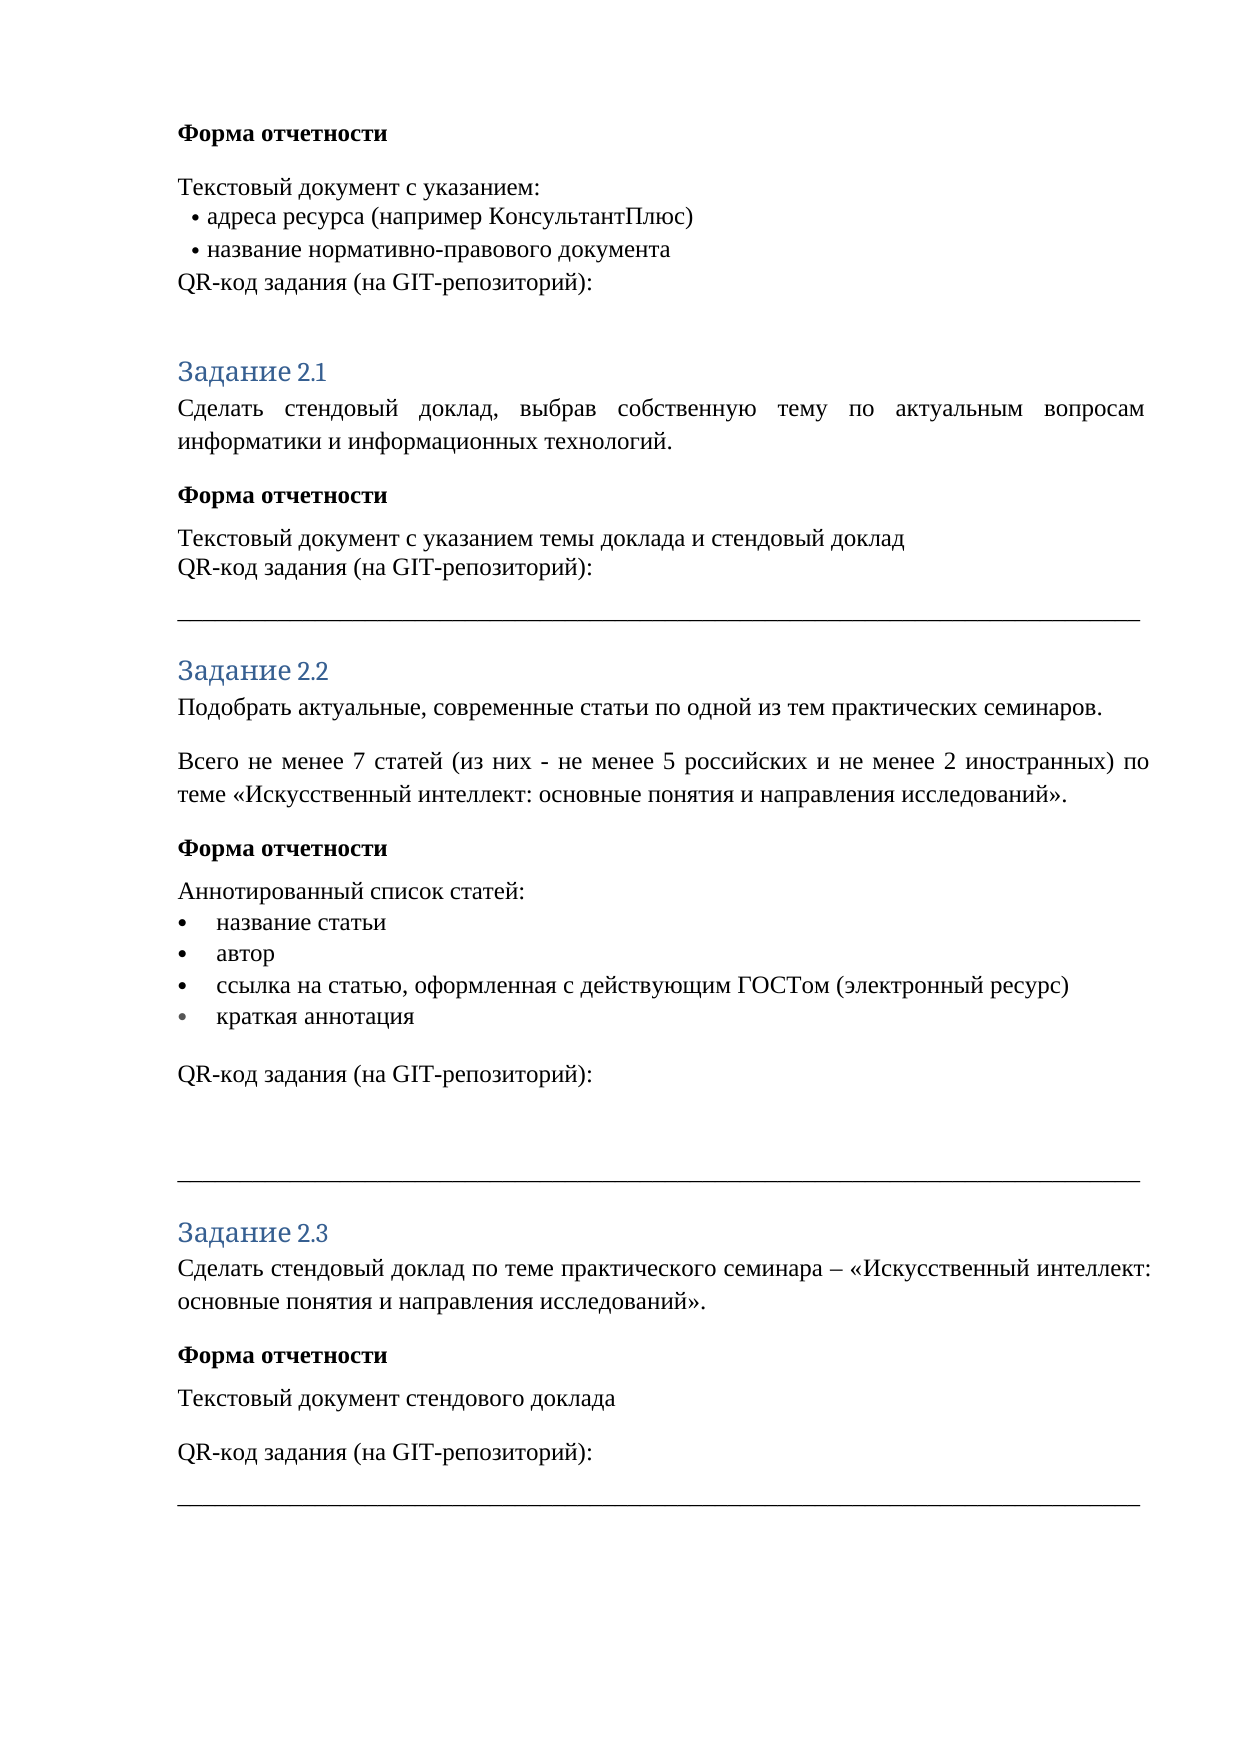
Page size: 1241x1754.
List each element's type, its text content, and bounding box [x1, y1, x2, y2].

text QR-код задания (на GIT-репозиторий): [177, 1437, 1152, 1466]
text QR-код задания (на GIT-репозиторий): [177, 1059, 1152, 1088]
text Текстовый документ с указанием темы доклада и стендовый доклад [177, 523, 1152, 552]
text _____________________________________________________________________________ [177, 595, 1152, 623]
subtitle Задание 2.3 [177, 1218, 1152, 1249]
text Форма отчетности [177, 118, 1152, 147]
list адреса ресурса (например КонсультантПлюс) [192, 201, 1152, 229]
text Аннотированный список статей: [177, 876, 1152, 905]
list краткая аннотация [179, 998, 1152, 1030]
subtitle Задание 2.1 [177, 357, 1152, 388]
text _____________________________________________________________________________ [177, 1156, 1152, 1185]
text Форма отчетности [177, 1340, 1152, 1369]
list автор [179, 936, 1152, 967]
text Форма отчетности [177, 480, 1152, 508]
text Всего не менее 7 статей (из них - не менее 5 российских и не менее 2 иностранных) по теме «Искусственный интеллект: основные понятия и направления исследований». [177, 746, 1152, 808]
subtitle Задание 2.2 [177, 656, 1152, 688]
text _____________________________________________________________________________ [177, 1480, 1152, 1509]
list ссылка на статью, оформленная с действующим ГОСТом (электронный ресурс) [179, 967, 1152, 998]
text QR-код задания (на GIT-репозиторий): [177, 267, 1152, 296]
text Текстовый документ с указанием: [177, 172, 1152, 201]
text Сделать стендовый доклад по теме практического семинара – «Искусственный интеллект: основные понятия и направления исследований». [177, 1253, 1152, 1315]
text Сделать стендовый доклад, выбрав собственную тему по актуальным вопросам информатики и информационных технологий. [177, 393, 1152, 455]
list название статьи [179, 905, 1152, 936]
text Текстовый документ стендового доклада [177, 1383, 1152, 1412]
text QR-код задания (на GIT-репозиторий): [177, 552, 1152, 580]
list название нормативно-правового документа [192, 234, 1152, 262]
text Подобрать актуальные, современные статьи по одной из тем практических семинаров. [177, 692, 1152, 721]
text Форма отчетности [177, 833, 1152, 862]
